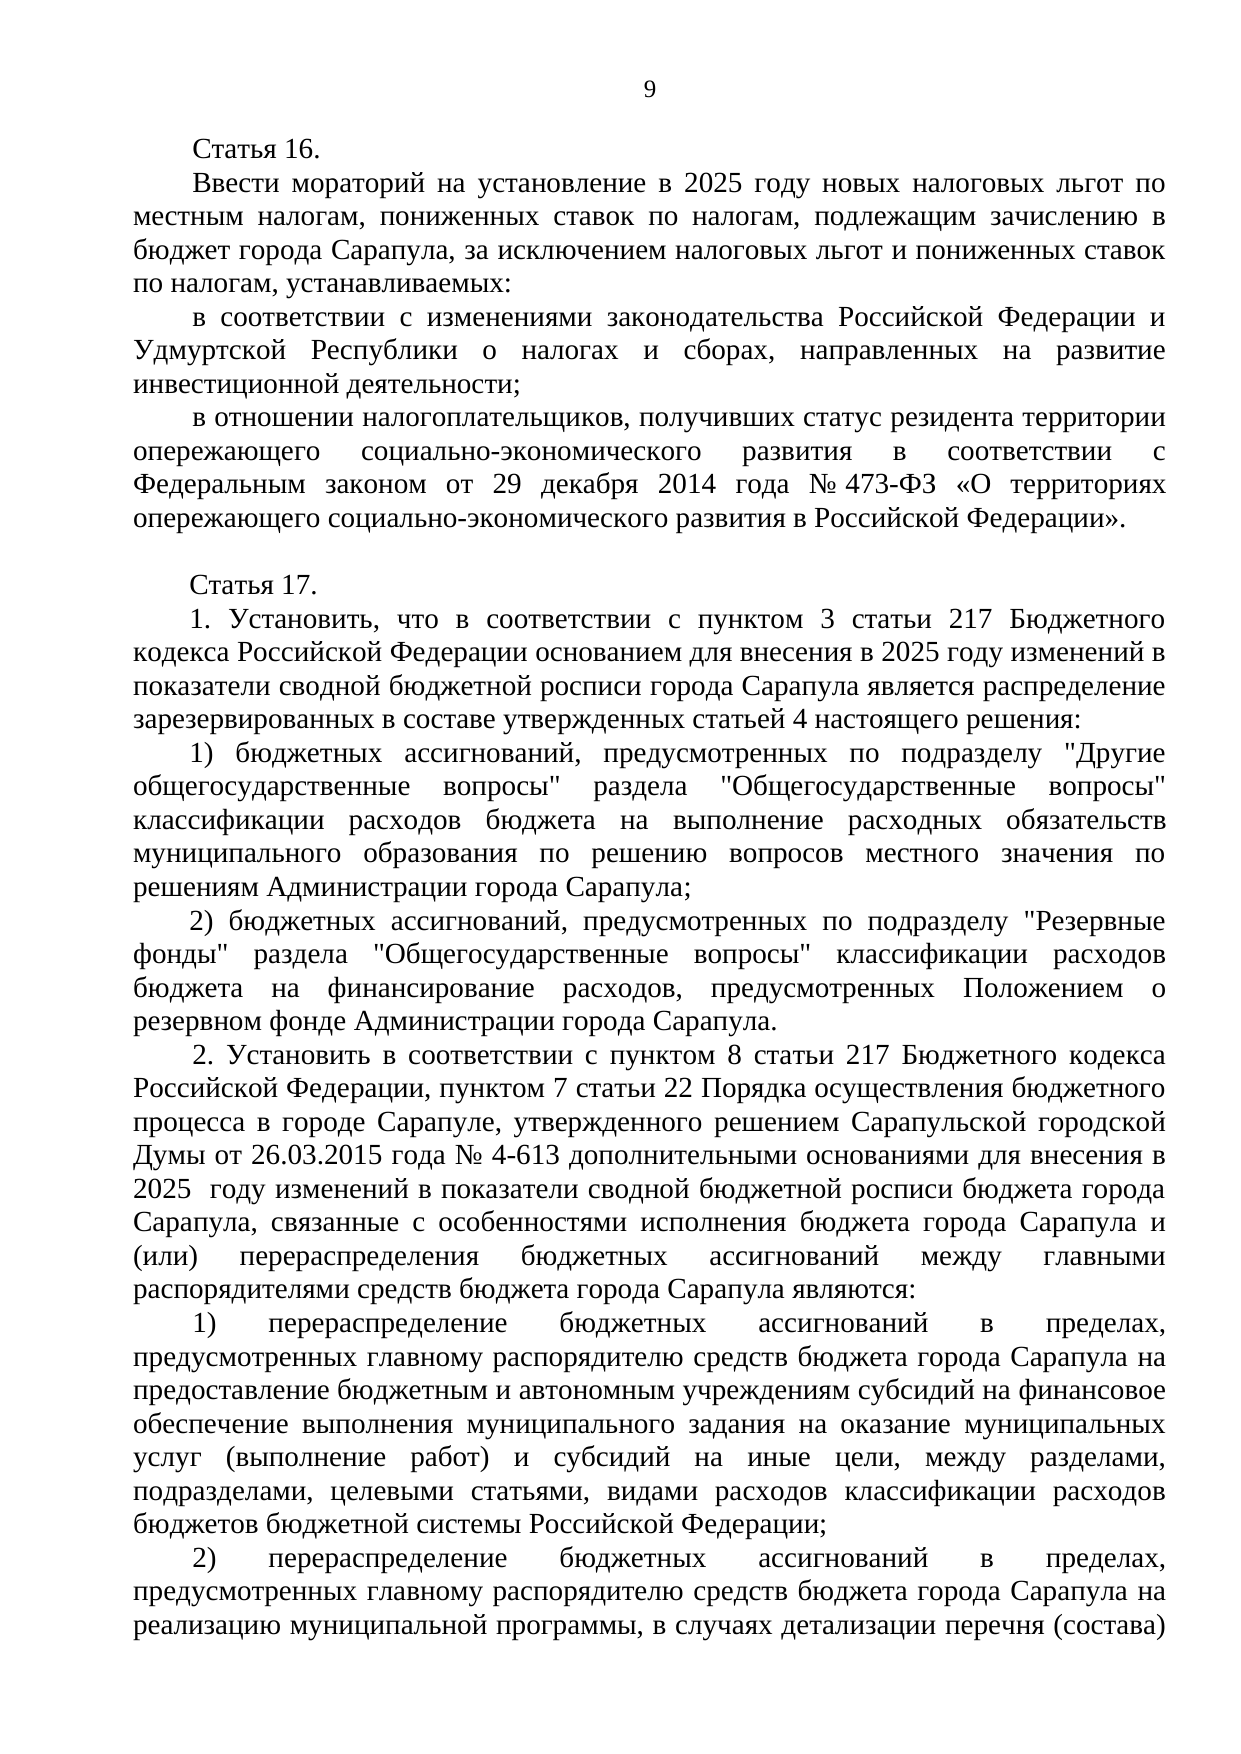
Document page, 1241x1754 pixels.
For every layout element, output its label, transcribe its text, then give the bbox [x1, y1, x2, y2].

text Статья 16. [133, 131, 1167, 165]
text 2. Установить в соответствии с пунктом 8 статьи 217 Бюджетного кодекса Российской Федерации, пунктом 7 статьи 22 Порядка осуществления бюджетного процесса в городе Сарапуле, утвержденного решением Сарапульской городской Думы от 26.03.2015 года № 4-613 дополнительными основаниями для внесения в 2025 году изменений в показатели сводной бюджетной росписи бюджета города Сарапула, связанные с особенностями исполнения бюджета города Сарапула и (или) перераспределения бюджетных ассигнований между главными распорядителями средств бюджета города Сарапула являются: [133, 1037, 1167, 1305]
text Статья 17. [133, 567, 1167, 601]
text 1) бюджетных ассигнований, предусмотренных по подразделу "Другие общегосударственные вопросы" раздела "Общегосударственные вопросы" классификации расходов бюджета на выполнение расходных обязательств муниципального образования по решению вопросов местного значения по решениям Администрации города Сарапула; [133, 735, 1167, 903]
text Ввести мораторий на установление в 2025 году новых налоговых льгот по местным налогам, пониженных ставок по налогам, подлежащим зачислению в бюджет города Сарапула, за исключением налоговых льгот и пониженных ставок по налогам, устанавливаемых: [133, 165, 1167, 299]
text 2) бюджетных ассигнований, предусмотренных по подразделу "Резервные фонды" раздела "Общегосударственные вопросы" классификации расходов бюджета на финансирование расходов, предусмотренных Положением о резервном фонде Администрации города Сарапула. [133, 903, 1167, 1037]
text в отношении налогоплательщиков, получивших статус резидента территории опережающего социально-экономического развития в соответствии с Федеральным законом от 29 декабря 2014 года № 473-ФЗ «О территориях опережающего социально-экономического развития в Российской Федерации». [133, 399, 1167, 534]
text в соответствии с изменениями законодательства Российской Федерации и Удмуртской Республики о налогах и сборах, направленных на развитие инвестиционной деятельности; [133, 299, 1167, 399]
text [133, 1540, 1167, 1641]
text 1. Установить, что в соответствии с пунктом 3 статьи 217 Бюджетного кодекса Российской Федерации основанием для внесения в 2025 году изменений в показатели сводной бюджетной росписи города Сарапула является распределение зарезервированных в составе утвержденных статьей 4 настоящего решения: [133, 601, 1167, 735]
text 1) перераспределение бюджетных ассигнований в пределах, предусмотренных главному распорядителю средств бюджета города Сарапула на предоставление бюджетным и автономным учреждениям субсидий на финансовое обеспечение выполнения муниципального задания на оказание муниципальных услуг (выполнение работ) и субсидий на иные цели, между разделами, подразделами, целевыми статьями, видами расходов классификации расходов бюджетов бюджетной системы Российской Федерации; [133, 1305, 1167, 1540]
